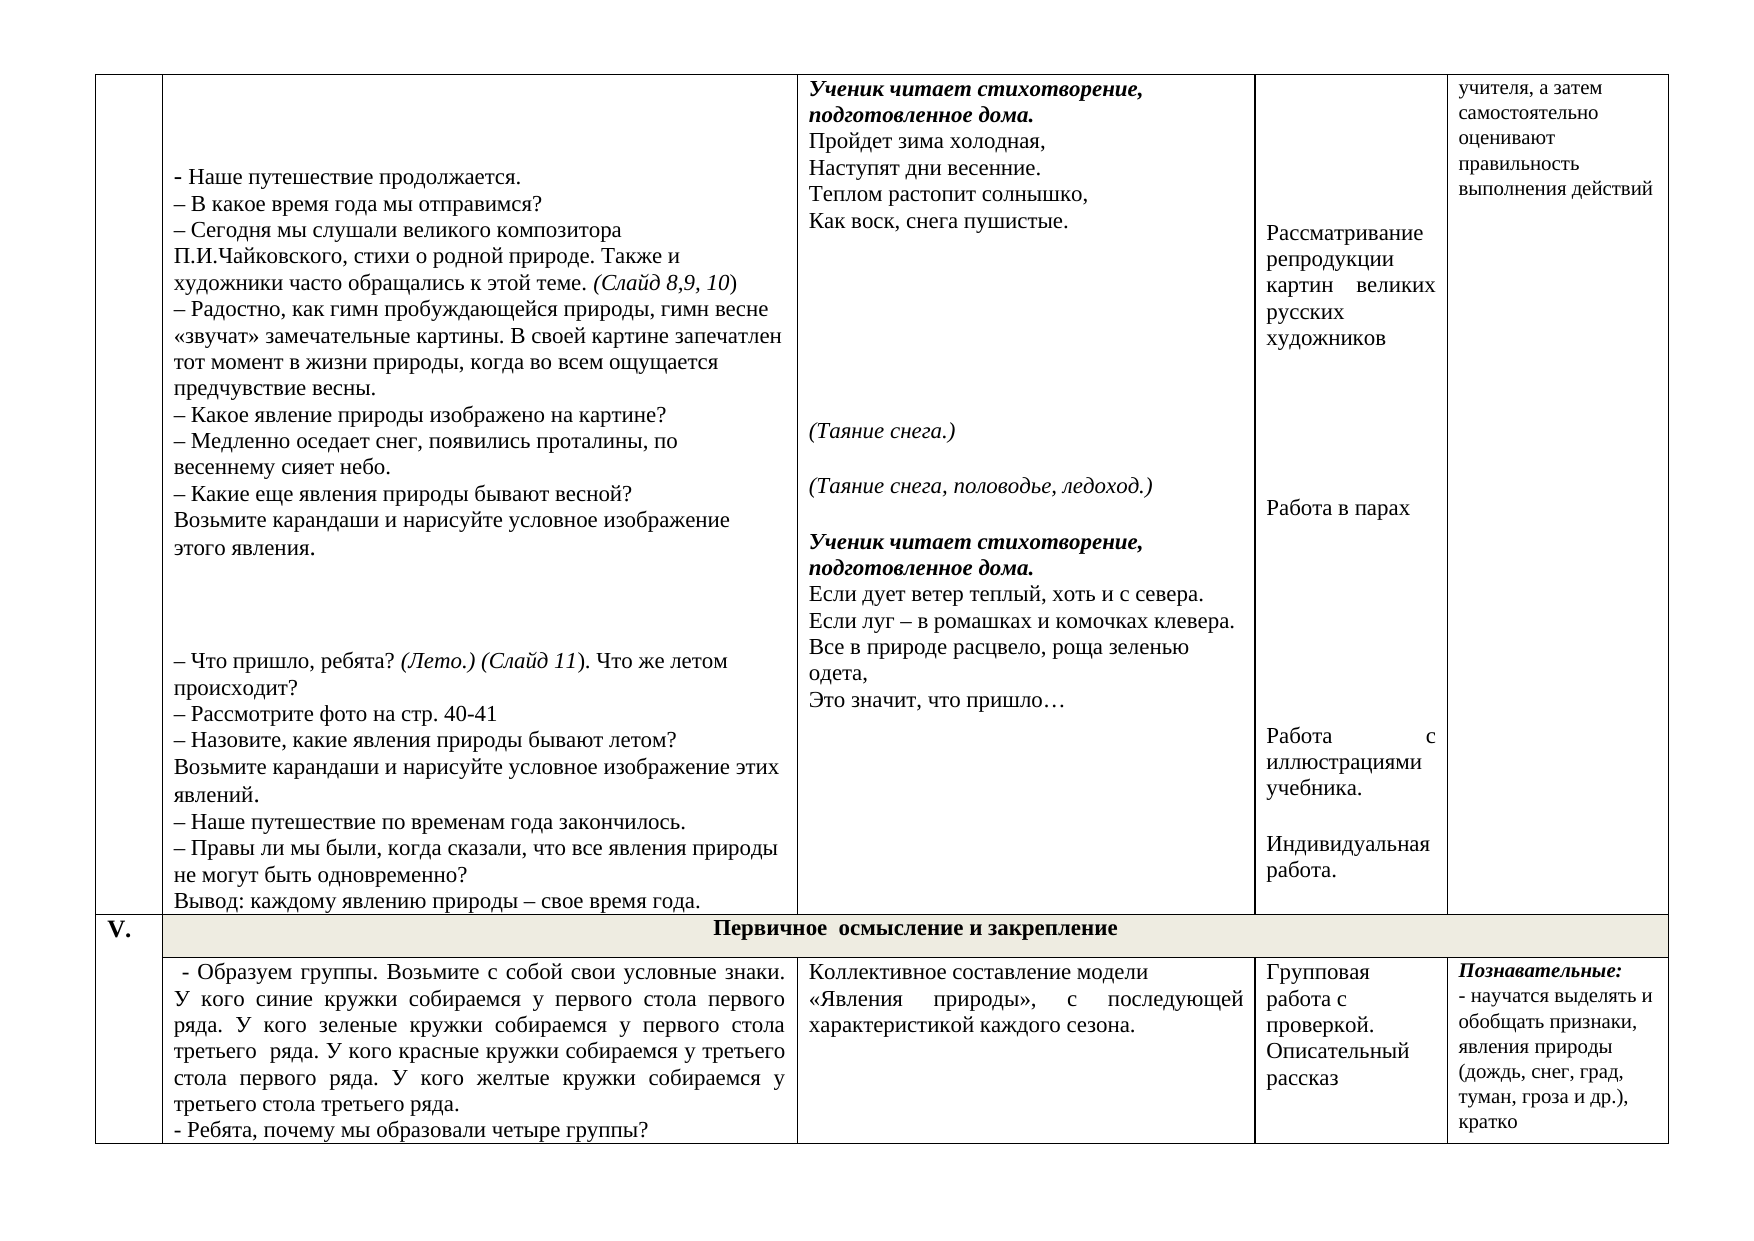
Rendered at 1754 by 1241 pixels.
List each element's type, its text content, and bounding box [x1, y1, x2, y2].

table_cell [1256, 75, 1447, 913]
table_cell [798, 75, 1254, 913]
table_cell Первичное осмысление и закрепление [163, 915, 1668, 957]
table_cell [1448, 75, 1668, 913]
table_cell V. [96, 915, 162, 1143]
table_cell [163, 75, 797, 913]
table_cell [1448, 958, 1668, 1143]
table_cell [798, 958, 1254, 1143]
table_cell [1256, 958, 1447, 1143]
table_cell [163, 958, 797, 1143]
